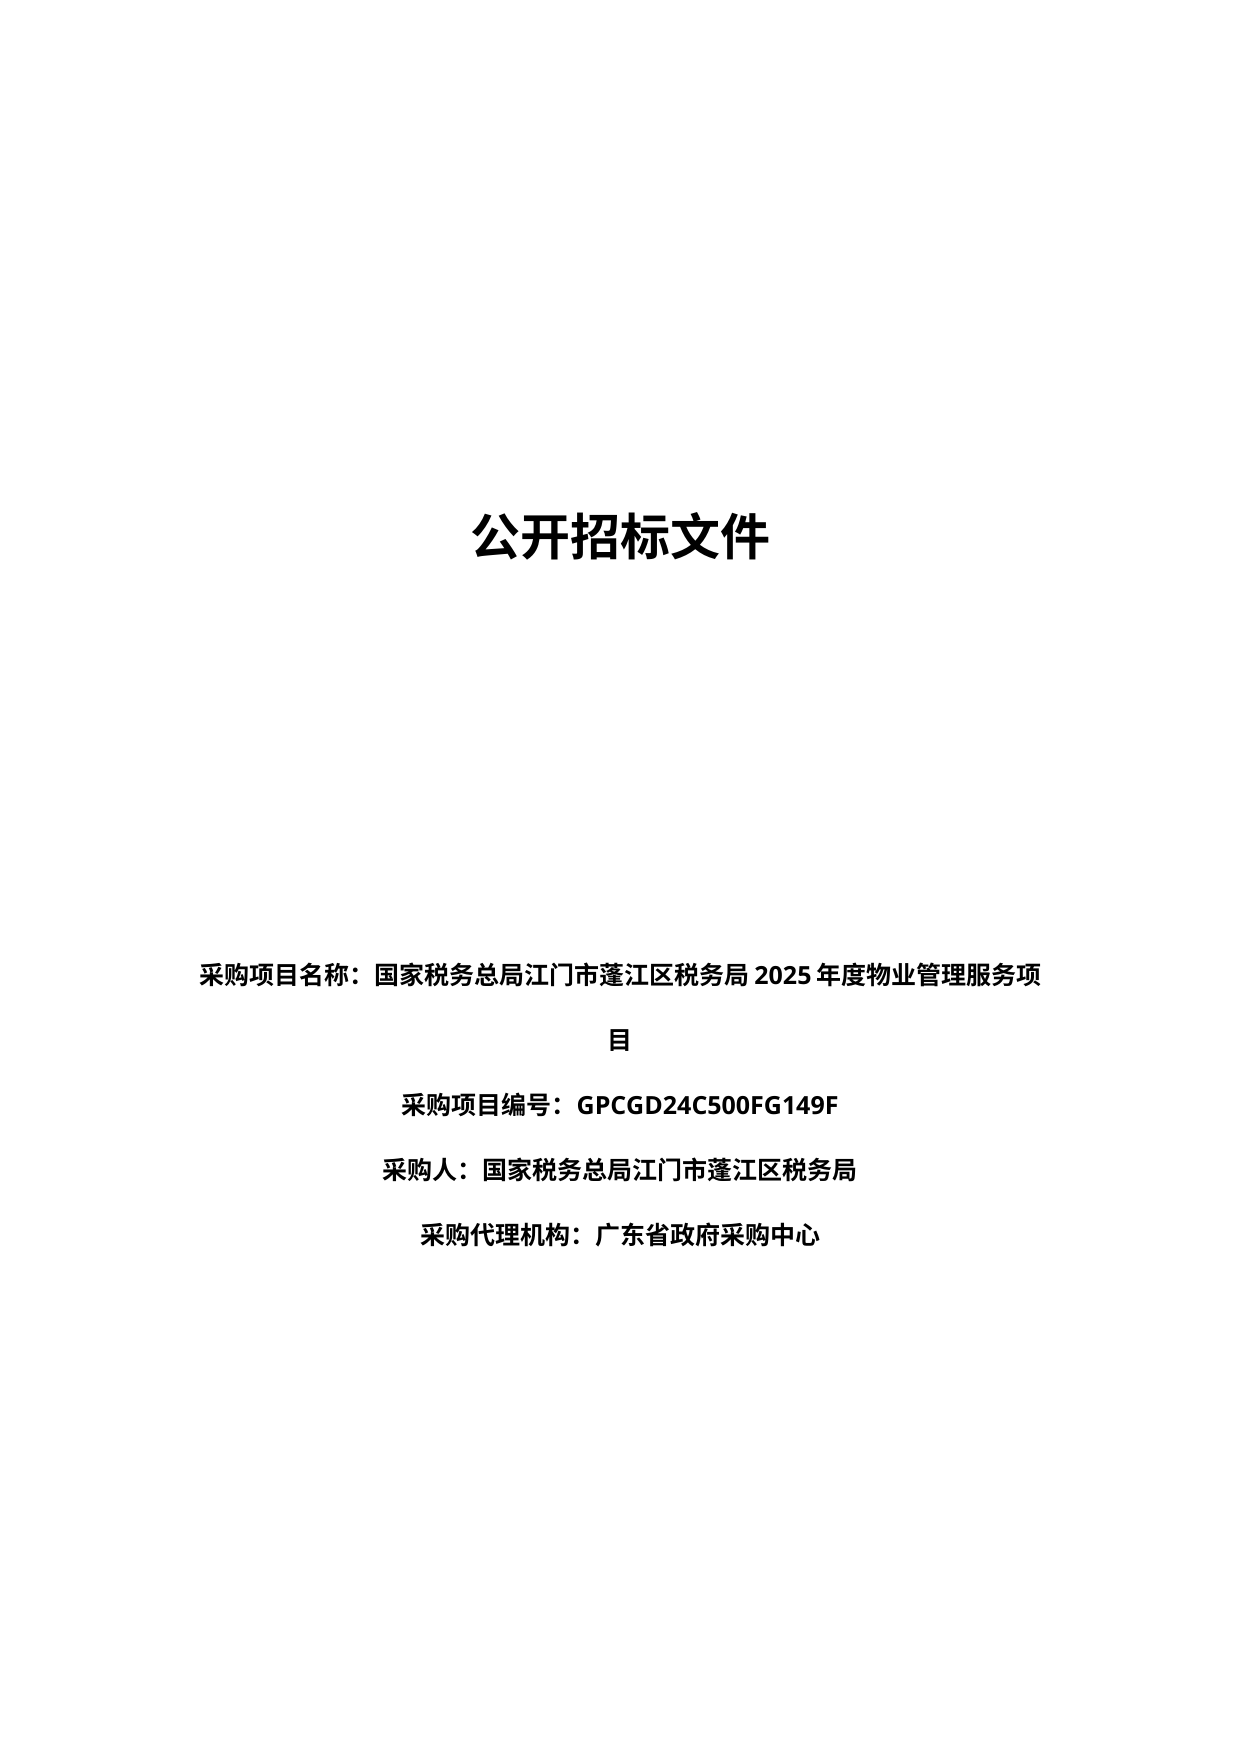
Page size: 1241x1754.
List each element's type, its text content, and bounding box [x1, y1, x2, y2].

text 采购项目编号：GPCGD24C500FG149F [187, 1072, 1053, 1137]
text 采购项目名称：国家税务总局江门市蓬江区税务局2025年度物业管理服务项目 [187, 942, 1053, 1072]
text 采购代理机构：广东省政府采购中心 [187, 1202, 1053, 1267]
text 公开招标文件 [187, 487, 1053, 584]
text 采购人：国家税务总局江门市蓬江区税务局 [187, 1137, 1053, 1202]
